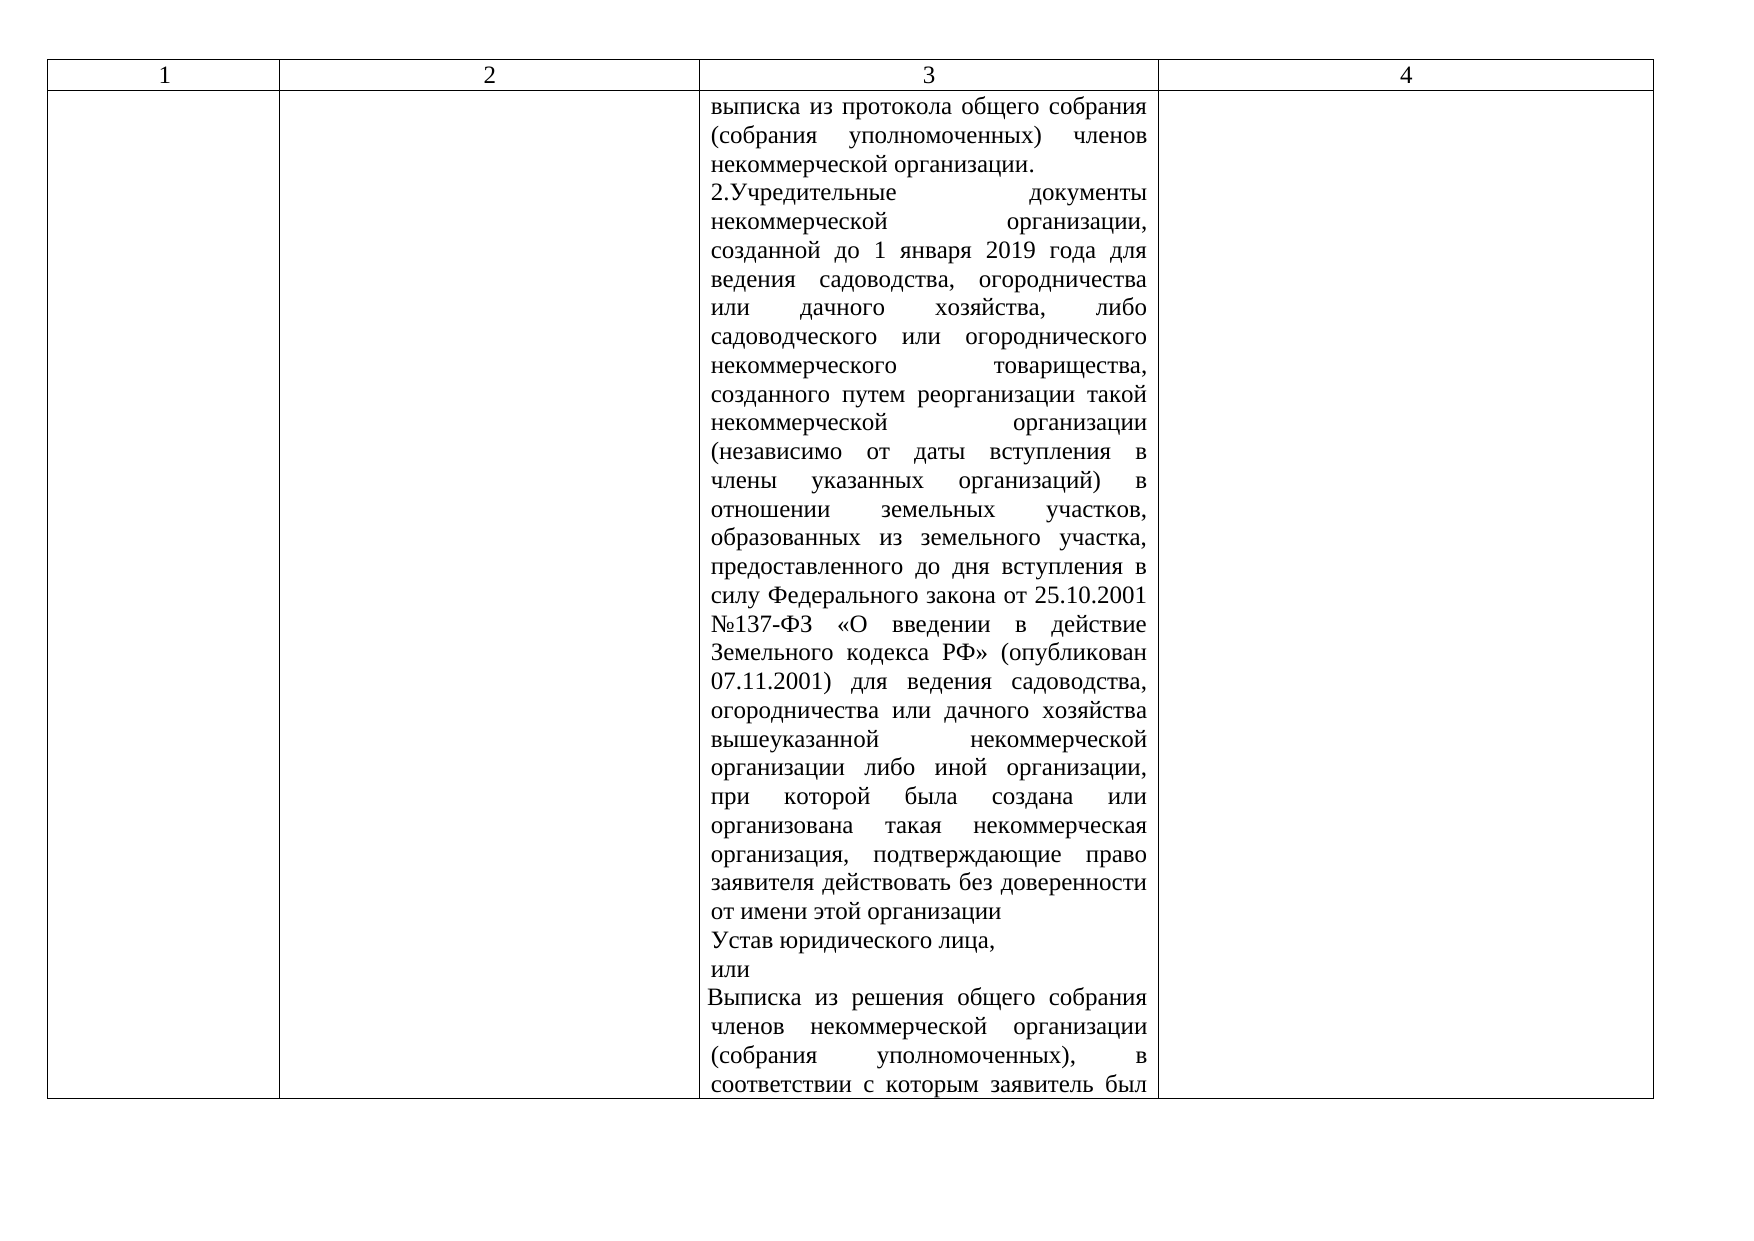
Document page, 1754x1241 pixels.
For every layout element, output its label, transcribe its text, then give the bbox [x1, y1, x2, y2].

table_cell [280, 91, 699, 1097]
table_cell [700, 91, 1158, 1097]
table_header 1 [48, 60, 279, 90]
table_header 2 [280, 60, 699, 90]
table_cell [1159, 91, 1653, 1097]
table_header 4 [1159, 60, 1653, 90]
table_header 3 [700, 60, 1158, 90]
